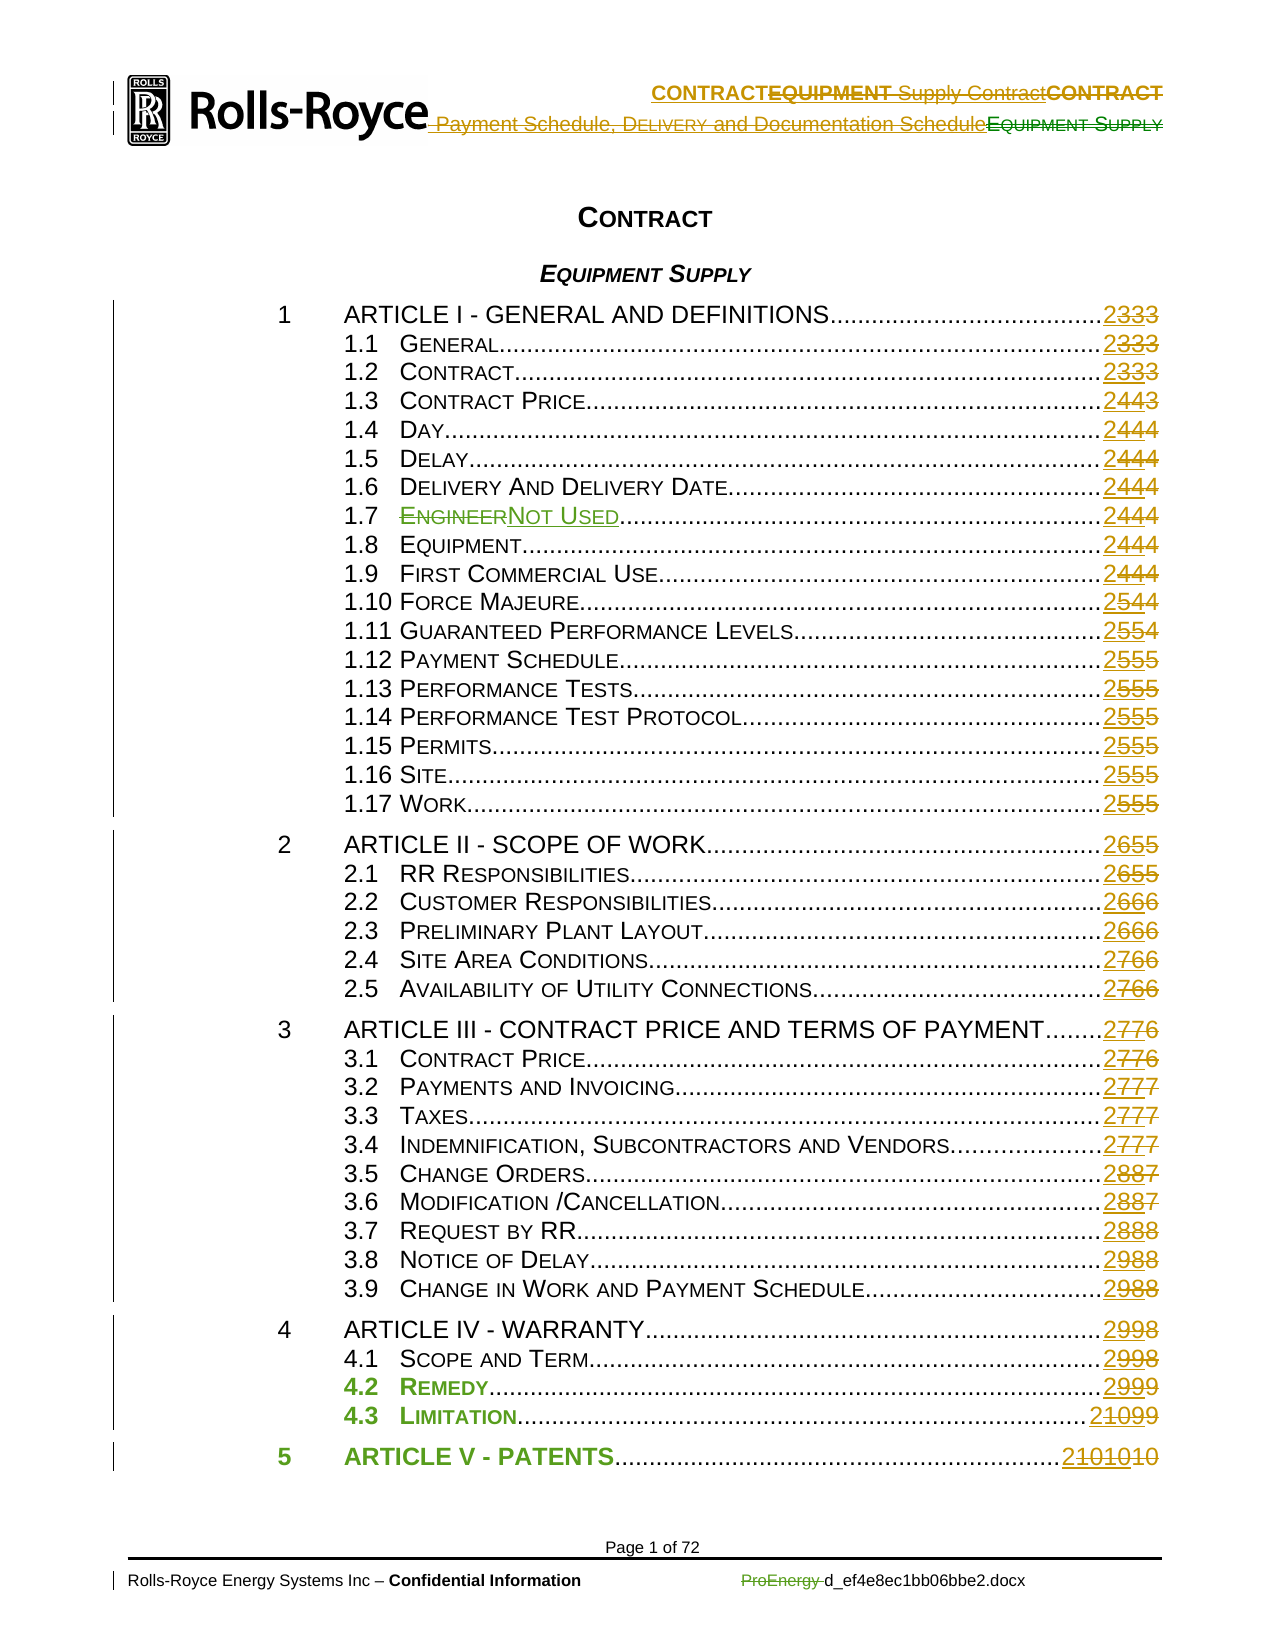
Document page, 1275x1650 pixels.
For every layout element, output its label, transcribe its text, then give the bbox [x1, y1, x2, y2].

text 2.2 Customer Responsibilities [343, 887, 1162, 916]
text 1.4 Day [343, 415, 1162, 443]
text 3.3 Taxes [343, 1101, 1162, 1130]
text 1.10 Force Majeure [343, 587, 1162, 616]
text 1.6 Delivery And Delivery Date [343, 472, 1162, 501]
text 4.2 Remedy [343, 1372, 1162, 1401]
text 3.9 Change in Work and Payment Schedule [343, 1273, 1162, 1302]
title Contract [127, 200, 1162, 233]
text 2.3 Preliminary Plant Layout [343, 916, 1162, 945]
text 2 ARTICLE II - SCOPE OF WORK [277, 830, 1111, 858]
text 1.7 [343, 501, 1162, 530]
subtitle Equipment Supply [127, 258, 1162, 287]
text 2.4 Site Area Conditions [343, 945, 1162, 973]
text 1.3 Contract Price [343, 386, 1162, 415]
text 1.12 Payment Schedule [343, 645, 1162, 673]
text 1.13 Performance Tests [343, 673, 1162, 702]
text 3.7 Request by RR [343, 1216, 1162, 1245]
text 3.1 Contract Price [343, 1043, 1162, 1072]
text 3.8 Notice of Delay [343, 1245, 1162, 1273]
text 4 ARTICLE IV - WARRANTY [277, 1315, 1111, 1343]
text 1.17 Work [343, 788, 1162, 817]
text 3.4 Indemnification, Subcontractors and Vendors [343, 1130, 1162, 1158]
text 1.1 General [343, 328, 1162, 357]
text 2.1 RR Responsibilities [343, 858, 1162, 887]
text 3.5 Change Orders [343, 1158, 1162, 1187]
text 3 ARTICLE III - CONTRACT PRICE AND TERMS OF PAYMENT [277, 1015, 1111, 1043]
text 1.11 Guaranteed Performance Levels [343, 616, 1162, 645]
text 1.9 First Commercial Use [343, 558, 1162, 587]
text 1 ARTICLE I - GENERAL AND DEFINITIONS [277, 300, 1111, 328]
text 1.15 Permits [343, 731, 1162, 760]
text 3.6 Modification /Cancellation [343, 1187, 1162, 1216]
text 4.1 Scope and Term [343, 1343, 1162, 1372]
text 1.2 Contract [343, 357, 1162, 386]
text 4.3 Limitation [343, 1401, 1162, 1430]
picture [127, 75, 428, 146]
text 1.14 Performance Test Protocol [343, 702, 1162, 731]
text 5 ARTICLE V - PATENTS [277, 1442, 1111, 1471]
text 1.5 Delay [343, 443, 1162, 472]
text 1.16 Site [343, 760, 1162, 788]
text 3.2 Payments and Invoicing [343, 1072, 1162, 1101]
text 2.5 Availability of Utility Connections [343, 973, 1162, 1002]
text 1.8 Equipment [343, 530, 1162, 558]
